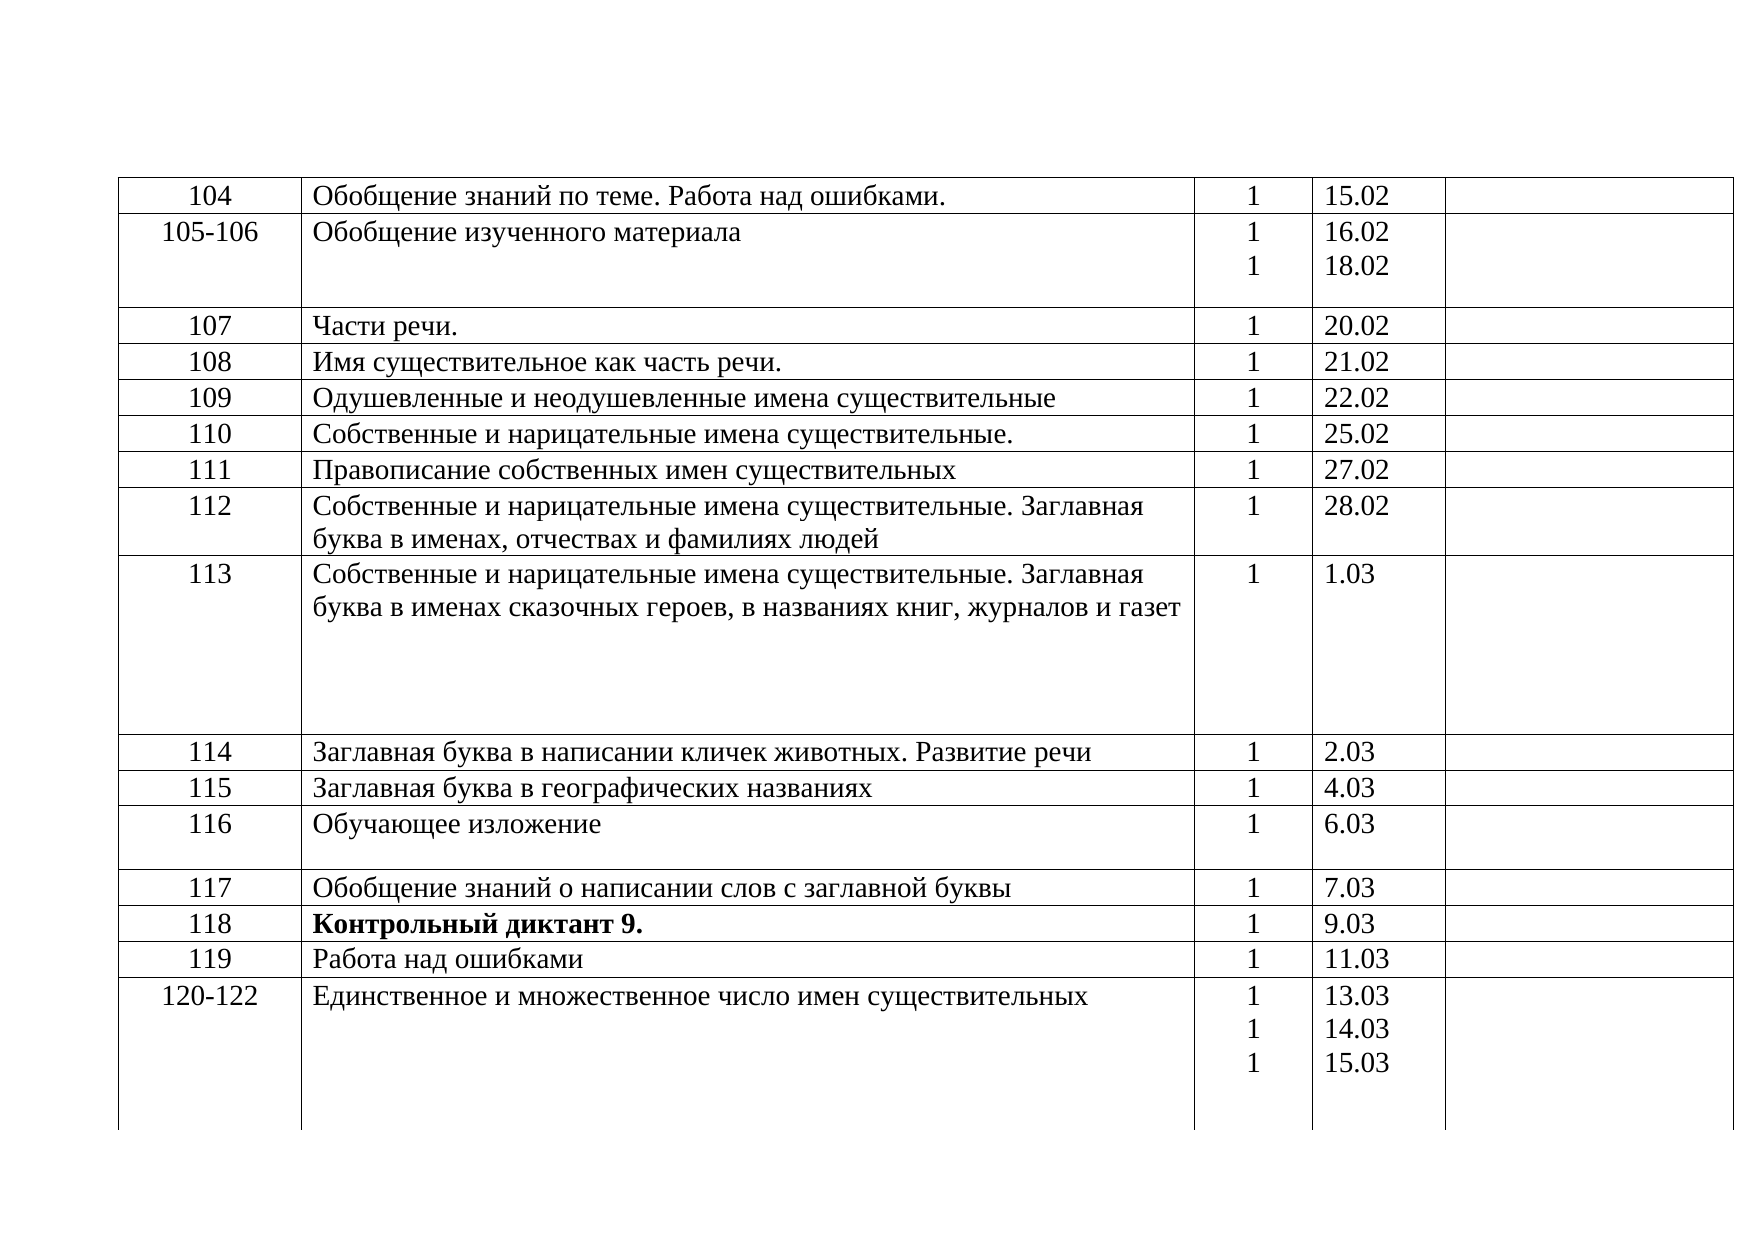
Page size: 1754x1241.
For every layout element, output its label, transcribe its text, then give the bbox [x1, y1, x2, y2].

table_cell 13.03 14.03 15.03 [1313, 978, 1445, 1130]
table_cell [1446, 942, 1733, 977]
table_cell [1446, 452, 1733, 487]
table_cell [1446, 416, 1733, 451]
table_cell 1 [1195, 178, 1312, 213]
table_cell Собственные и нарицательные имена существительные. Заглавная буква в именах сказочных героев, в названиях книг, журналов и газет [302, 556, 1194, 733]
table_cell [1446, 735, 1733, 769]
table_cell 1 [1195, 906, 1312, 941]
table_cell 1 1 1 [1195, 978, 1312, 1130]
table_cell 16.02 18.02 [1313, 214, 1445, 307]
table_cell 25.02 [1313, 416, 1445, 451]
table_cell 1 [1195, 870, 1312, 905]
table_cell 118 [119, 906, 301, 941]
table_cell 20.02 [1313, 308, 1445, 343]
table_cell 22.02 [1313, 380, 1445, 415]
table_cell Собственные и нарицательные имена существительные. Заглавная буква в именах, отчествах и фамилиях людей [879, 488, 1194, 555]
table_cell [1446, 488, 1733, 555]
table_cell 1.03 [1313, 556, 1445, 733]
table_cell 1 [1195, 452, 1312, 487]
table_cell Контрольный диктант 9. [302, 906, 1194, 941]
table_cell 1 [1195, 308, 1312, 343]
table_cell 1 [1195, 488, 1312, 555]
table_cell Собственные и нарицательные имена существительные. [302, 416, 1194, 451]
table_cell [1446, 178, 1733, 213]
table_cell 1 [1195, 735, 1312, 769]
table_cell 1 [1195, 942, 1312, 977]
table_cell Заглавная буква в написании кличек животных. Развитие речи [302, 735, 1194, 769]
table_cell 11.03 [1313, 942, 1445, 977]
table_cell 111 [119, 452, 301, 487]
table_cell 115 [119, 771, 301, 805]
table_cell Обобщение знаний о написании слов с заглавной буквы [302, 870, 1194, 905]
table_cell 117 [119, 870, 301, 905]
table_cell 1 [1195, 344, 1312, 379]
table_cell [1446, 344, 1733, 379]
table_cell 15.02 [1313, 178, 1445, 213]
table_cell 113 [119, 556, 301, 733]
table_cell [1446, 906, 1733, 941]
table_cell 108 [119, 344, 301, 379]
table_cell Имя существительное как часть речи. [302, 344, 1194, 379]
table_cell 4.03 [1313, 771, 1445, 805]
table_cell 104 [119, 178, 301, 213]
table_cell Правописание собственных имен существительных [302, 452, 1194, 487]
table_cell 2.03 [1313, 735, 1445, 769]
table_cell [1446, 978, 1733, 1130]
table_cell [1446, 214, 1733, 307]
table_cell 107 [119, 308, 301, 343]
table_cell Одушевленные и неодушевленные имена существительные [302, 380, 1194, 415]
table_cell 28.02 [1313, 488, 1445, 555]
table_cell 6.03 [1313, 806, 1445, 869]
table_cell 110 [119, 416, 301, 451]
table_cell Единственное и множественное число имен существительных [302, 978, 1194, 1130]
table_cell 1 [1195, 416, 1312, 451]
table_cell Заглавная буква в географических названиях [302, 771, 1194, 805]
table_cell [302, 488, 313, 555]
table_cell [1446, 308, 1733, 343]
table_cell 9.03 [1313, 906, 1445, 941]
table_cell Обобщение изученного материала [302, 214, 1194, 307]
table_cell 7.03 [1313, 870, 1445, 905]
table_cell Работа над ошибками [302, 942, 1194, 977]
table_cell 1 [1195, 380, 1312, 415]
table_cell [1446, 556, 1733, 733]
table_cell 119 [119, 942, 301, 977]
table_cell 109 [119, 380, 301, 415]
table_cell 120-122 [119, 978, 301, 1130]
table_cell Части речи. [302, 308, 1194, 343]
table_cell 1 [1195, 771, 1312, 805]
table_cell [1446, 870, 1733, 905]
table_cell [1446, 806, 1733, 869]
table_cell 112 [119, 488, 301, 555]
table_cell 1 [1195, 556, 1312, 733]
table_cell Обобщение знаний по теме. Работа над ошибками. [302, 178, 1194, 213]
table_cell 1 [1195, 806, 1312, 869]
table_cell 116 [119, 806, 301, 869]
table_cell [1446, 380, 1733, 415]
table_cell 27.02 [1313, 452, 1445, 487]
table_cell 105-106 [119, 214, 301, 307]
table_cell 21.02 [1313, 344, 1445, 379]
table_cell Обучающее изложение [302, 806, 1194, 869]
table_cell 114 [119, 735, 301, 769]
table_cell 1 1 [1195, 214, 1312, 307]
table_cell [1446, 771, 1733, 805]
